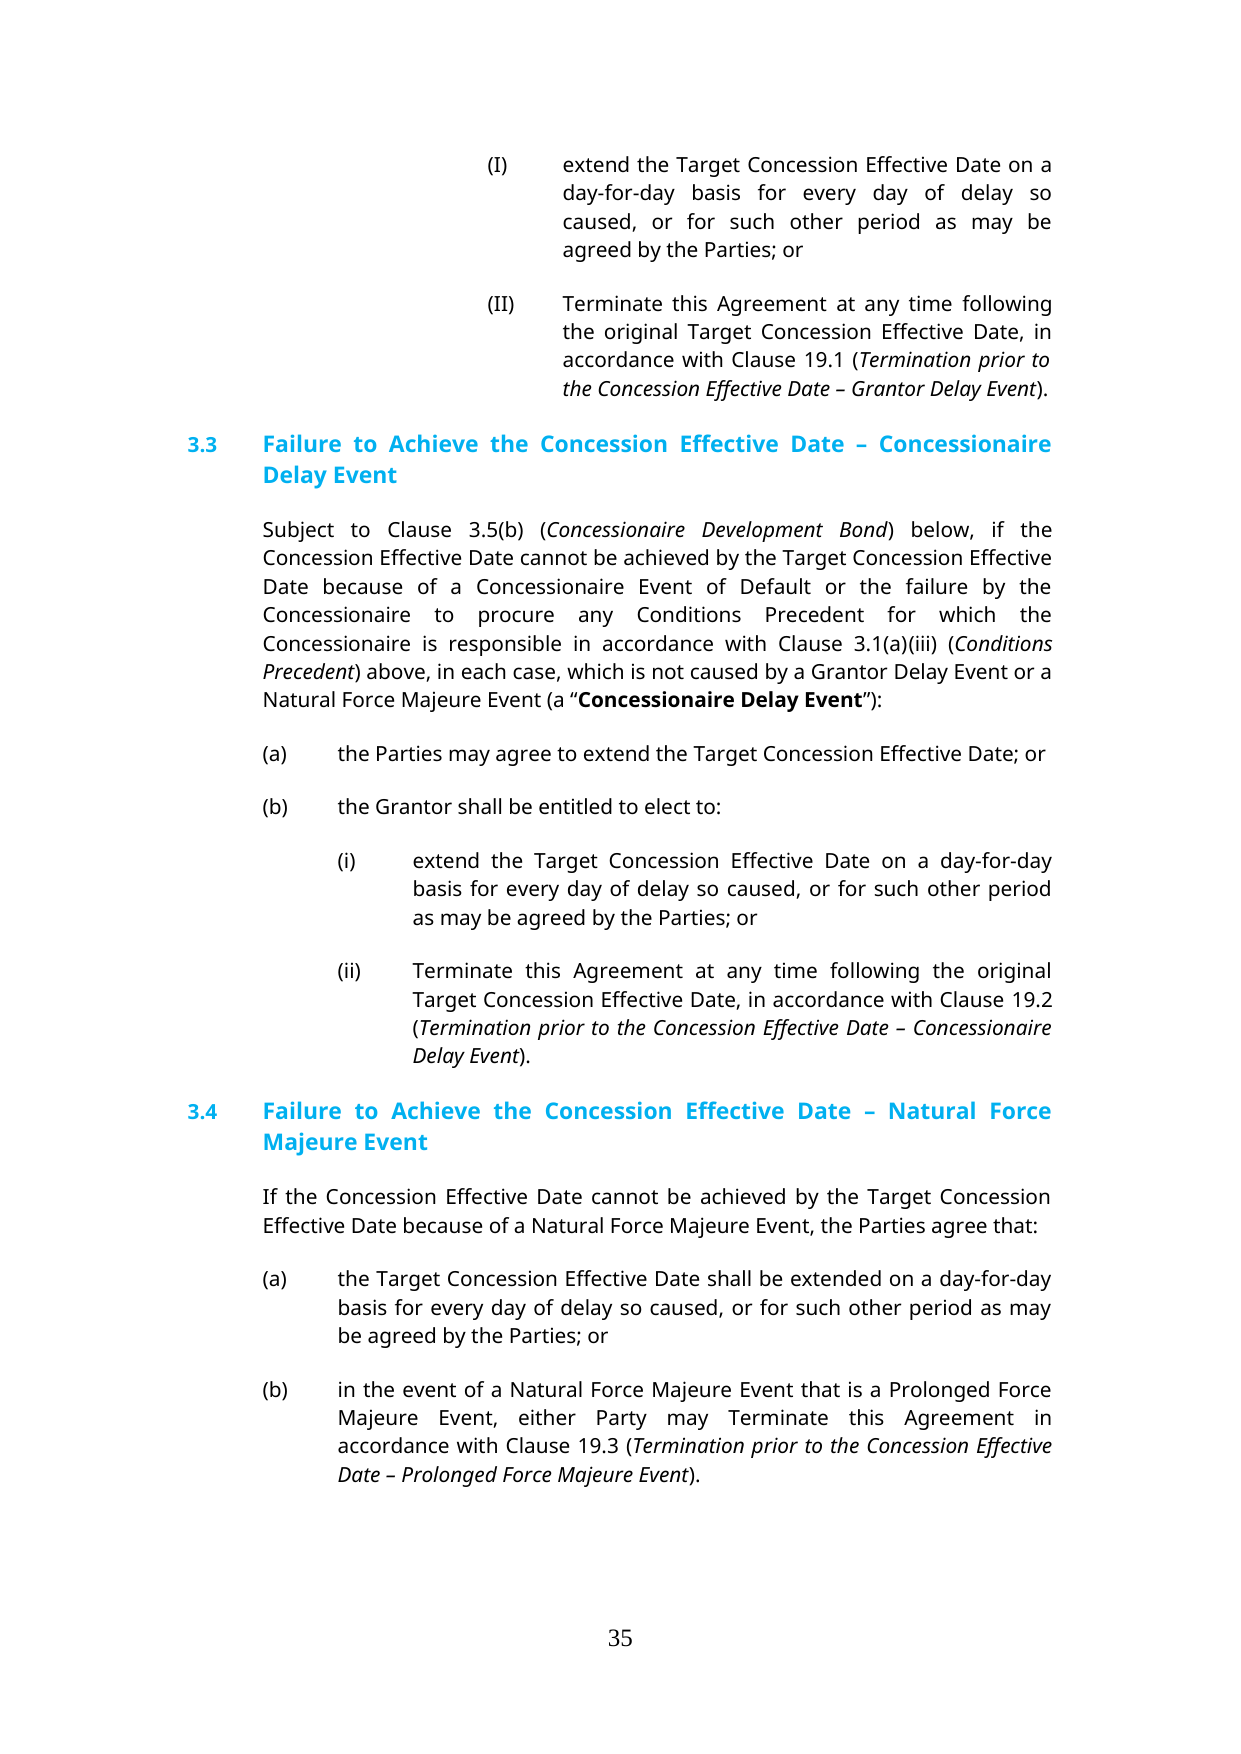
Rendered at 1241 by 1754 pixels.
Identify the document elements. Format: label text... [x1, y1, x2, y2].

subtitle the Parties may agree to extend the Target Concession Effective Date; or [262, 739, 1053, 767]
subtitle Terminate this Agreement at any time following the original Target Concession Effective Date, in accordance with Clause 19.2 (Termination prior to the Concession Effective Date – Concessionaire Delay Event). [337, 956, 1053, 1070]
subtitle Subject to Clause 3.5(b) (Concessionaire Development Bond) below, if the Concession Effective Date cannot be achieved by the Target Concession Effective Date because of a Concessionaire Event of Default or the failure by the Concessionaire to procure any Conditions Precedent for which the Concessionaire is responsible in accordance with Clause 3.1(a)(iii) (Conditions Precedent) above, in each case, which is not caused by a Grantor Delay Event or a Natural Force Majeure Event (a “Concessionaire Delay Event”): [262, 515, 1053, 714]
subtitle the Grantor shall be entitled to elect to: [262, 792, 1053, 821]
subtitle Failure to Achieve the Concession Effective Date – Concessionaire Delay Event [187, 427, 1053, 490]
subtitle the Target Concession Effective Date shall be extended on a day-for-day basis for every day of delay so caused, or for such other period as may be agreed by the Parties; or [262, 1264, 1053, 1350]
subtitle extend the Target Concession Effective Date on a day-for-day basis for every day of delay so caused, or for such other period as may be agreed by the Parties; or [487, 150, 1053, 264]
subtitle Terminate this Agreement at any time following the original Target Concession Effective Date, in accordance with Clause 19.1 (Termination prior to the Concession Effective Date – Grantor Delay Event). [487, 289, 1053, 402]
subtitle If the Concession Effective Date cannot be achieved by the Target Concession Effective Date because of a Natural Force Majeure Event, the Parties agree that: [262, 1182, 1053, 1239]
subtitle Failure to Achieve the Concession Effective Date – Natural Force Majeure Event [187, 1095, 1053, 1157]
subtitle extend the Target Concession Effective Date on a day-for-day basis for every day of delay so caused, or for such other period as may be agreed by the Parties; or [337, 846, 1053, 931]
subtitle in the event of a Natural Force Majeure Event that is a Prolonged Force Majeure Event, either Party may Terminate this Agreement in accordance with Clause 19.3 (Termination prior to the Concession Effective Date – Prolonged Force Majeure Event). [262, 1375, 1053, 1488]
